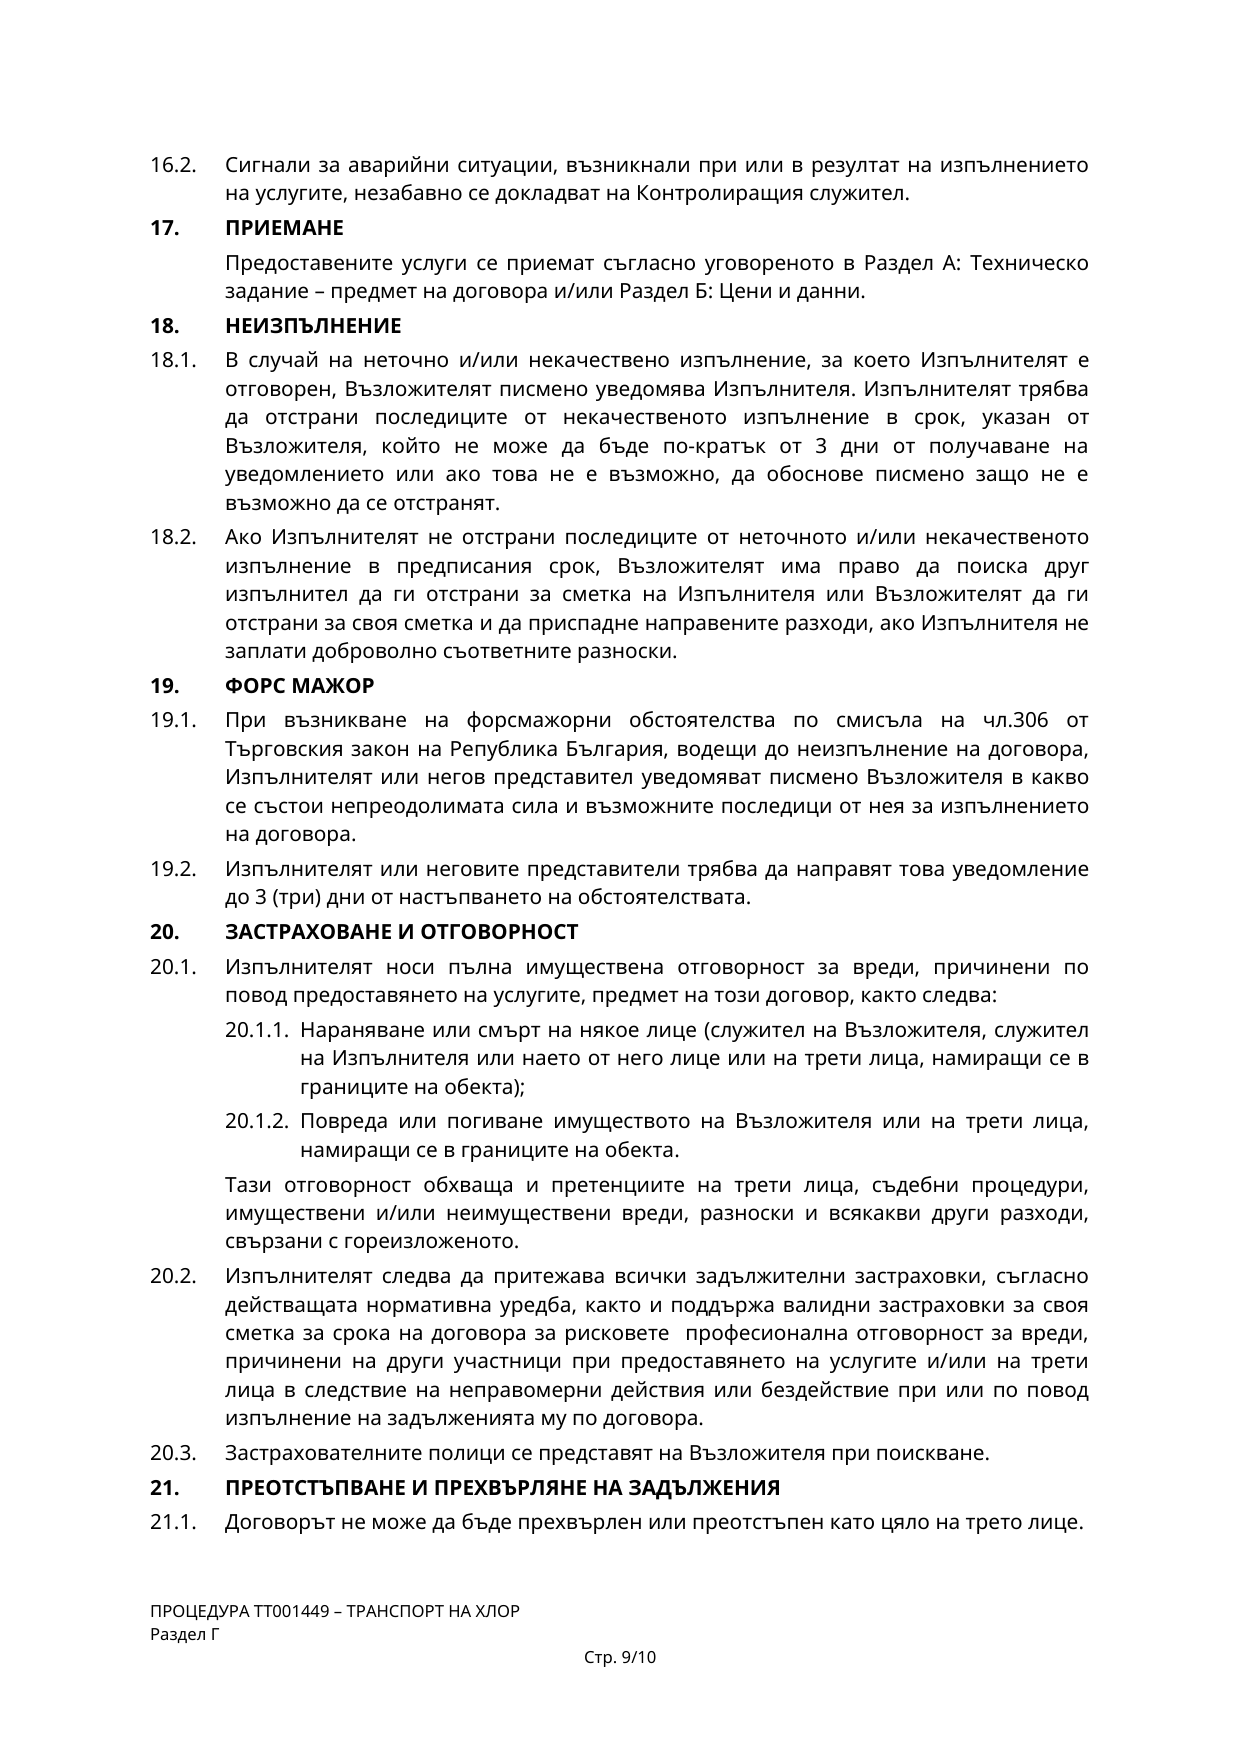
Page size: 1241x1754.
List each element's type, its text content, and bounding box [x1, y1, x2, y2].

list Изпълнителят или неговите представители трябва да направят това уведомление до 3 (три) дни от настъпването на обстоятелствата. [150, 854, 1090, 911]
list ЗАСТРАХОВАНЕ И ОТГОВОРНОСТ [150, 917, 1090, 946]
list Нараняване или смърт на някое лице (служител на Възложителя, служител на Изпълнителя или наето от него лице или на трети лица, намиращи се в границите на обекта); [225, 1015, 1090, 1100]
list НЕИЗПЪЛНЕНИЕ [150, 311, 1090, 339]
list При възникване на форсмажорни обстоятелства по смисъла на чл.306 от Търговския закон на Република България, водещи до неизпълнение на договора, Изпълнителят или негов представител уведомяват писмено Възложителя в какво се състои непреодолимата сила и възможните последици от нея за изпълнението на договора. [150, 706, 1090, 848]
list Повреда или погиване имуществото на Възложителя или на трети лица, намиращи се в границите на обекта. [225, 1107, 1090, 1163]
list Ако Изпълнителят не отстрани последиците от неточното и/или некачественото изпълнение в предписания срок, Възложителят има право да поиска друг изпълнител да ги отстрани за сметка на Изпълнителя или Възложителят да ги отстрани за своя сметка и да приспадне направените разходи, ако Изпълнителя не заплати доброволно съответните разноски. [150, 522, 1090, 665]
list ФОРС МАЖОР [150, 671, 1090, 699]
list Сигнали за аварийни ситуации, възникнали при или в резултат на изпълнението на услугите, незабавно се докладват на Контролиращия служител. [150, 150, 1090, 207]
list ПРЕОТСТЪПВАНЕ И ПРЕХВЪРЛЯНЕ НА ЗАДЪЛЖЕНИЯ [150, 1473, 1090, 1501]
list Договорът не може да бъде прехвърлен или преотстъпен като цяло на трето лице. [150, 1507, 1090, 1536]
list В случай на неточно и/или некачествено изпълнение, за което Изпълнителят е отговорен, Възложителят писмено уведомява Изпълнителя. Изпълнителят трябва да отстрани последиците от некачественото изпълнение в срок, указан от Възложителя, който не може да бъде по-кратък от 3 дни от получаване на уведомлението или ако това не е възможно, да обоснове писмено защо не е възможно да се отстранят. [150, 346, 1090, 516]
list Изпълнителят следва да притежава всички задължителни застраховки, съгласно действащата нормативна уредба, както и поддържа валидни застраховки за своя сметка за срока на договора за рисковете професионална отговорност за вреди, причинени на други участници при предоставянето на услугите и/или на трети лица в следствие на неправомерни действия или бездействие при или по повод изпълнение на задълженията му по договора. [150, 1261, 1090, 1432]
list ПРИЕМАНЕ [150, 213, 1090, 242]
text Предоставените услуги се приемат съгласно уговореното в Раздел А: Техническо задание – предмет на договора и/или Раздел Б: Цени и данни. [225, 248, 1090, 305]
list Изпълнителят носи пълна имуществена отговорност за вреди, причинени по повод предоставянето на услугите, предмет на този договор, както следва: [150, 952, 1090, 1009]
list Застрахователните полици се представят на Възложителя при поискване. [150, 1438, 1090, 1467]
text Тази отговорност обхваща и претенциите на трети лица, съдебни процедури, имуществени и/или неимуществени вреди, разноски и всякакви други разходи, свързани с гореизложеното. [225, 1170, 1090, 1255]
